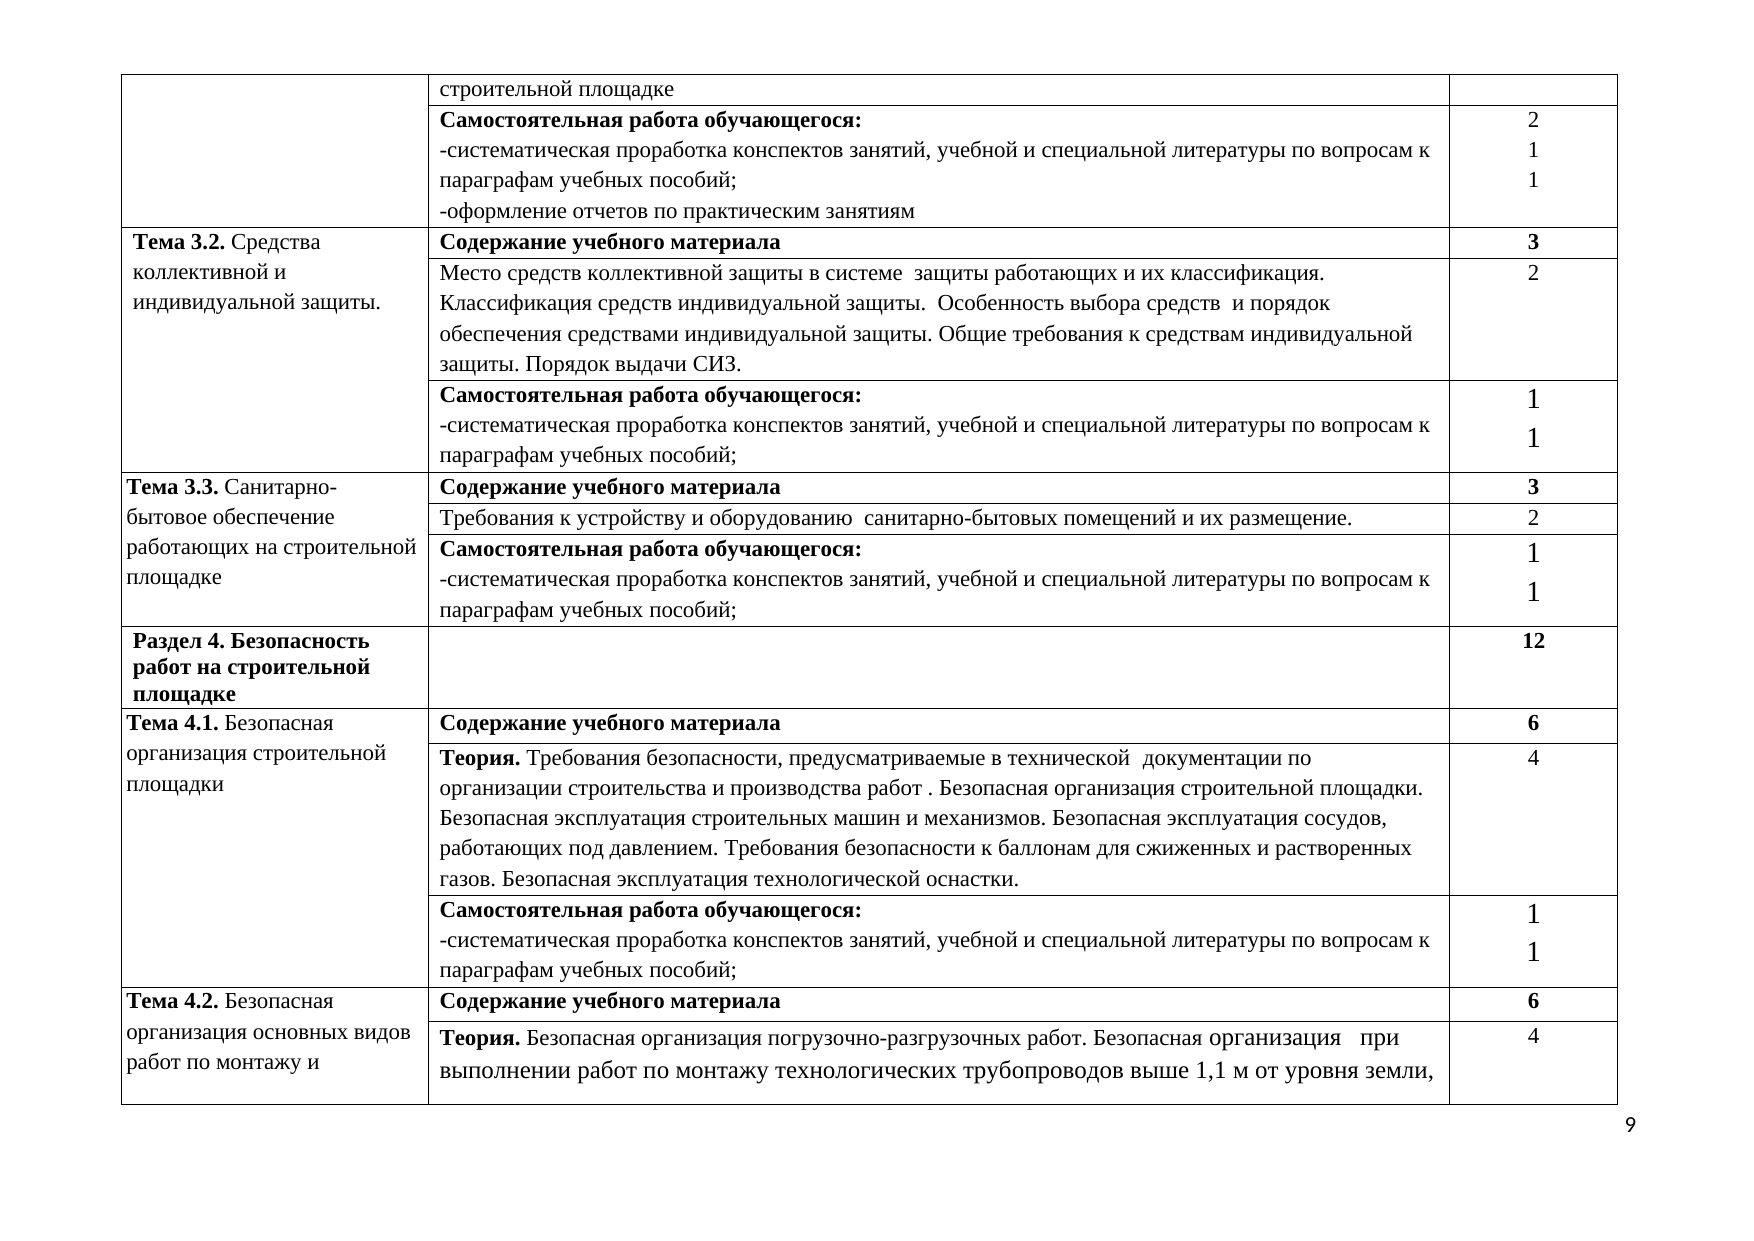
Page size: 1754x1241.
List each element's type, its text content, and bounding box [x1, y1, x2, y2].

table_cell Самостоятельная работа обучающегося: -систематическая проработка конспектов занятий, учебной и специальной литературы по вопросам к параграфам учебных пособий; -оформление отчетов по практическим занятиям [429, 106, 1449, 227]
table_cell Содержание учебного материала [429, 709, 1449, 743]
table_cell Содержание учебного материала [429, 988, 1449, 1021]
table_cell Содержание учебного материала [429, 228, 1449, 258]
table_cell Тема 3.2. Средства коллективной и индивидуальной защиты. [122, 228, 428, 472]
table_cell 6 [1450, 988, 1617, 1021]
table_cell 2 [1450, 259, 1617, 380]
table_cell Раздел 4. Безопасность работ на строительной площадке [122, 627, 428, 708]
table_cell 2 [1450, 504, 1617, 534]
table_cell 1 1 [1450, 896, 1617, 987]
table_cell 2 [1450, 75, 1617, 105]
table_cell 4 [1450, 1022, 1617, 1104]
table_cell Тема 4.1. Безопасная организация строительной площадки [122, 709, 428, 987]
table_cell 1 1 [1450, 381, 1617, 472]
table_cell 4 [1450, 744, 1617, 895]
table_cell 3 [1450, 228, 1617, 258]
table_cell 6 [1450, 709, 1617, 743]
table_cell Теория. Требования безопасности, предусматриваемые в технической документации по организации строительства и производства работ . Безопасная организация строительной площадки. Безопасная эксплуатация строительных машин и механизмов. Безопасная эксплуатация сосудов, работающих под давлением. Требования безопасности к баллонам для сжиженных и растворенных газов. Безопасная эксплуатация технологической оснастки. [429, 744, 1449, 895]
table_cell 2 1 1 [1450, 106, 1617, 227]
table_cell 3 [1450, 473, 1617, 503]
table_cell [429, 627, 1449, 708]
table_cell 12 [1450, 627, 1617, 708]
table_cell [429, 1022, 1449, 1104]
table_cell Содержание учебного материала [429, 473, 1449, 503]
table_cell Требования к устройству и оборудованию санитарно-бытовых помещений и их размещение. [429, 504, 1449, 534]
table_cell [429, 75, 1449, 105]
table_cell Место средств коллективной защиты в системе защиты работающих и их классификация. Классификация средств индивидуальной защиты. Особенность выбора средств и порядок обеспечения средствами индивидуальной защиты. Общие требования к средствам индивидуальной защиты. Порядок выдачи СИЗ. [429, 259, 1449, 380]
table_cell Тема 3.3. Санитарно-бытовое обеспечение работающих на строительной площадке [122, 473, 428, 626]
table_cell 1 1 [1450, 535, 1617, 626]
table_cell Тема 4.2. Безопасная организация основных видов работ по монтажу и эксплуатации трубопроводов [122, 988, 428, 1104]
